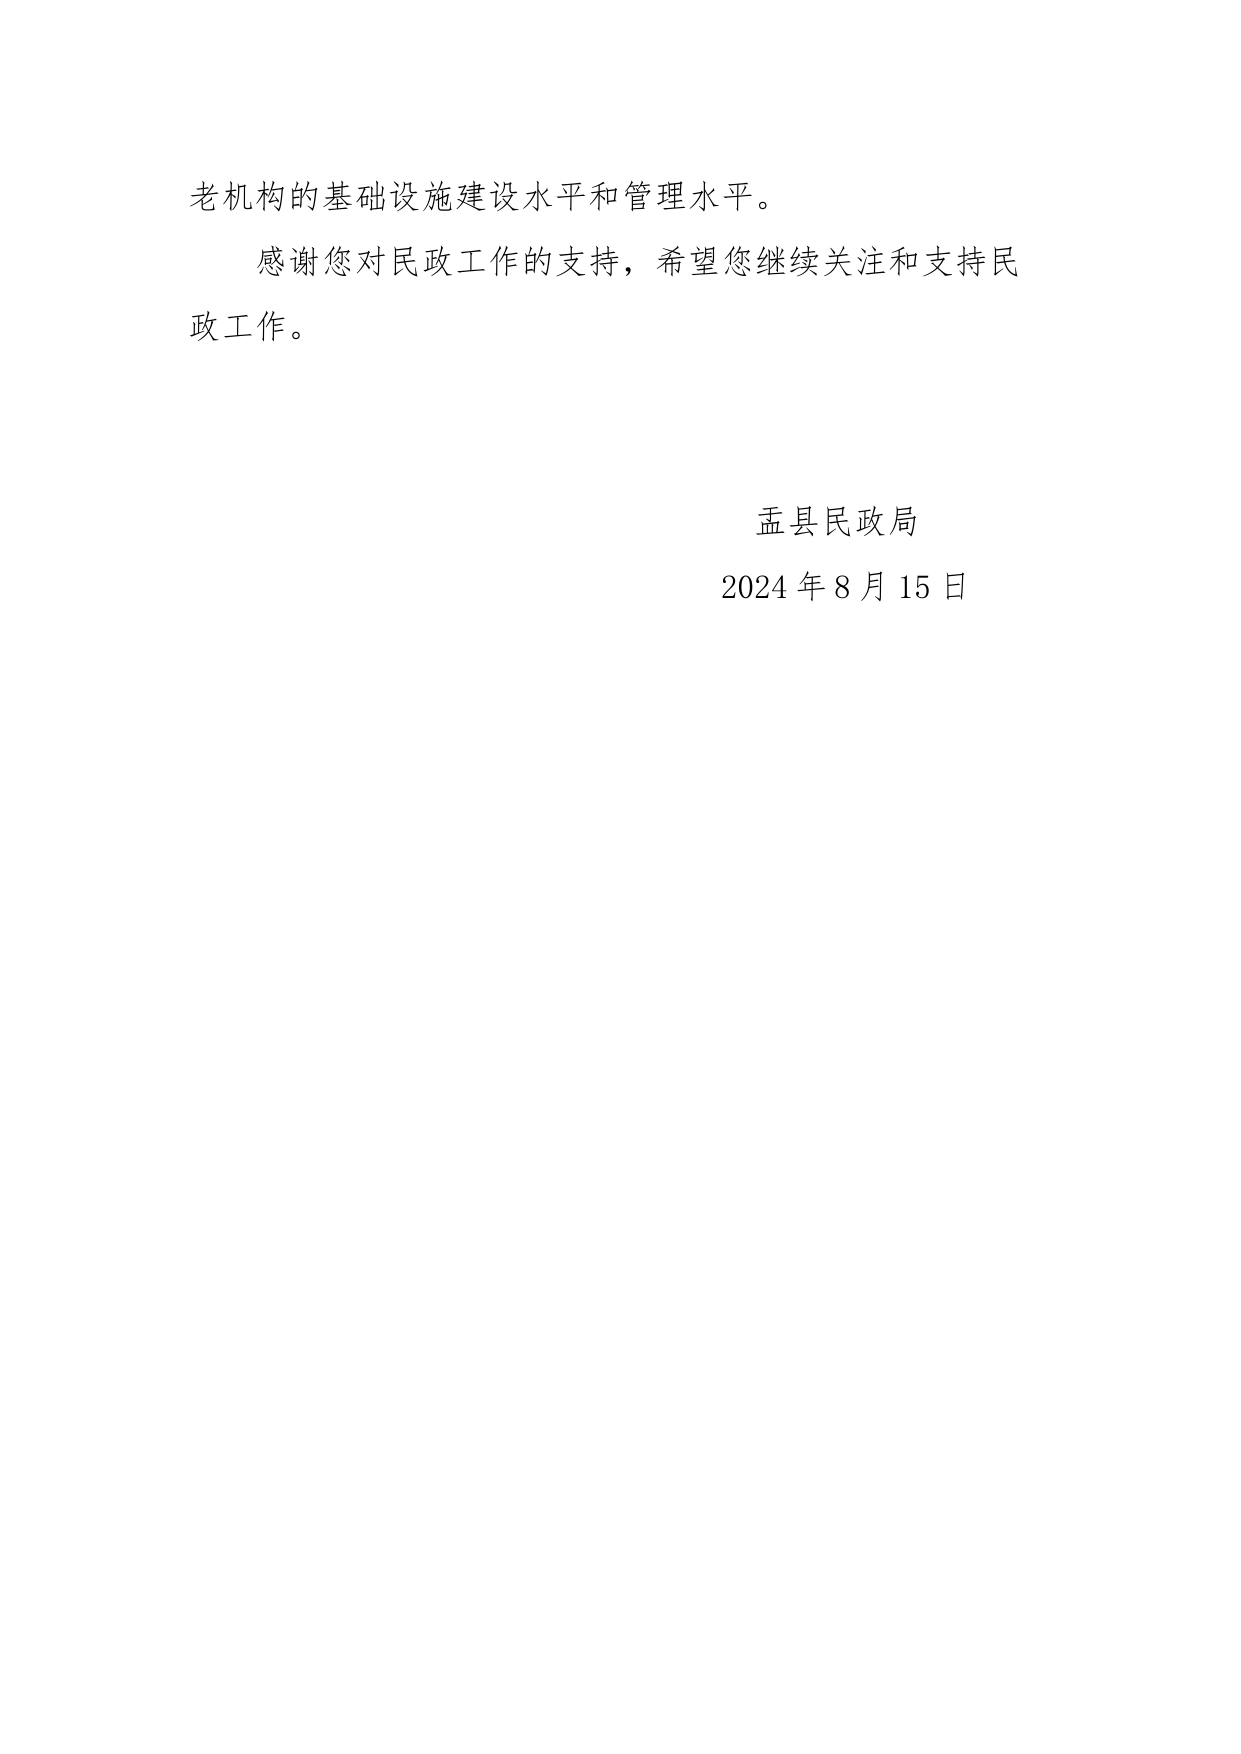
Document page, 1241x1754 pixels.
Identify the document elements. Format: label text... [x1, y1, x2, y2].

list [187, 162, 1053, 227]
text 2024年8月15日 [187, 552, 1053, 617]
text 盂县民政局 [187, 487, 1053, 552]
list 感谢您对民政工作的支持，希望您继续关注和支持民政工作。 [187, 227, 1053, 357]
